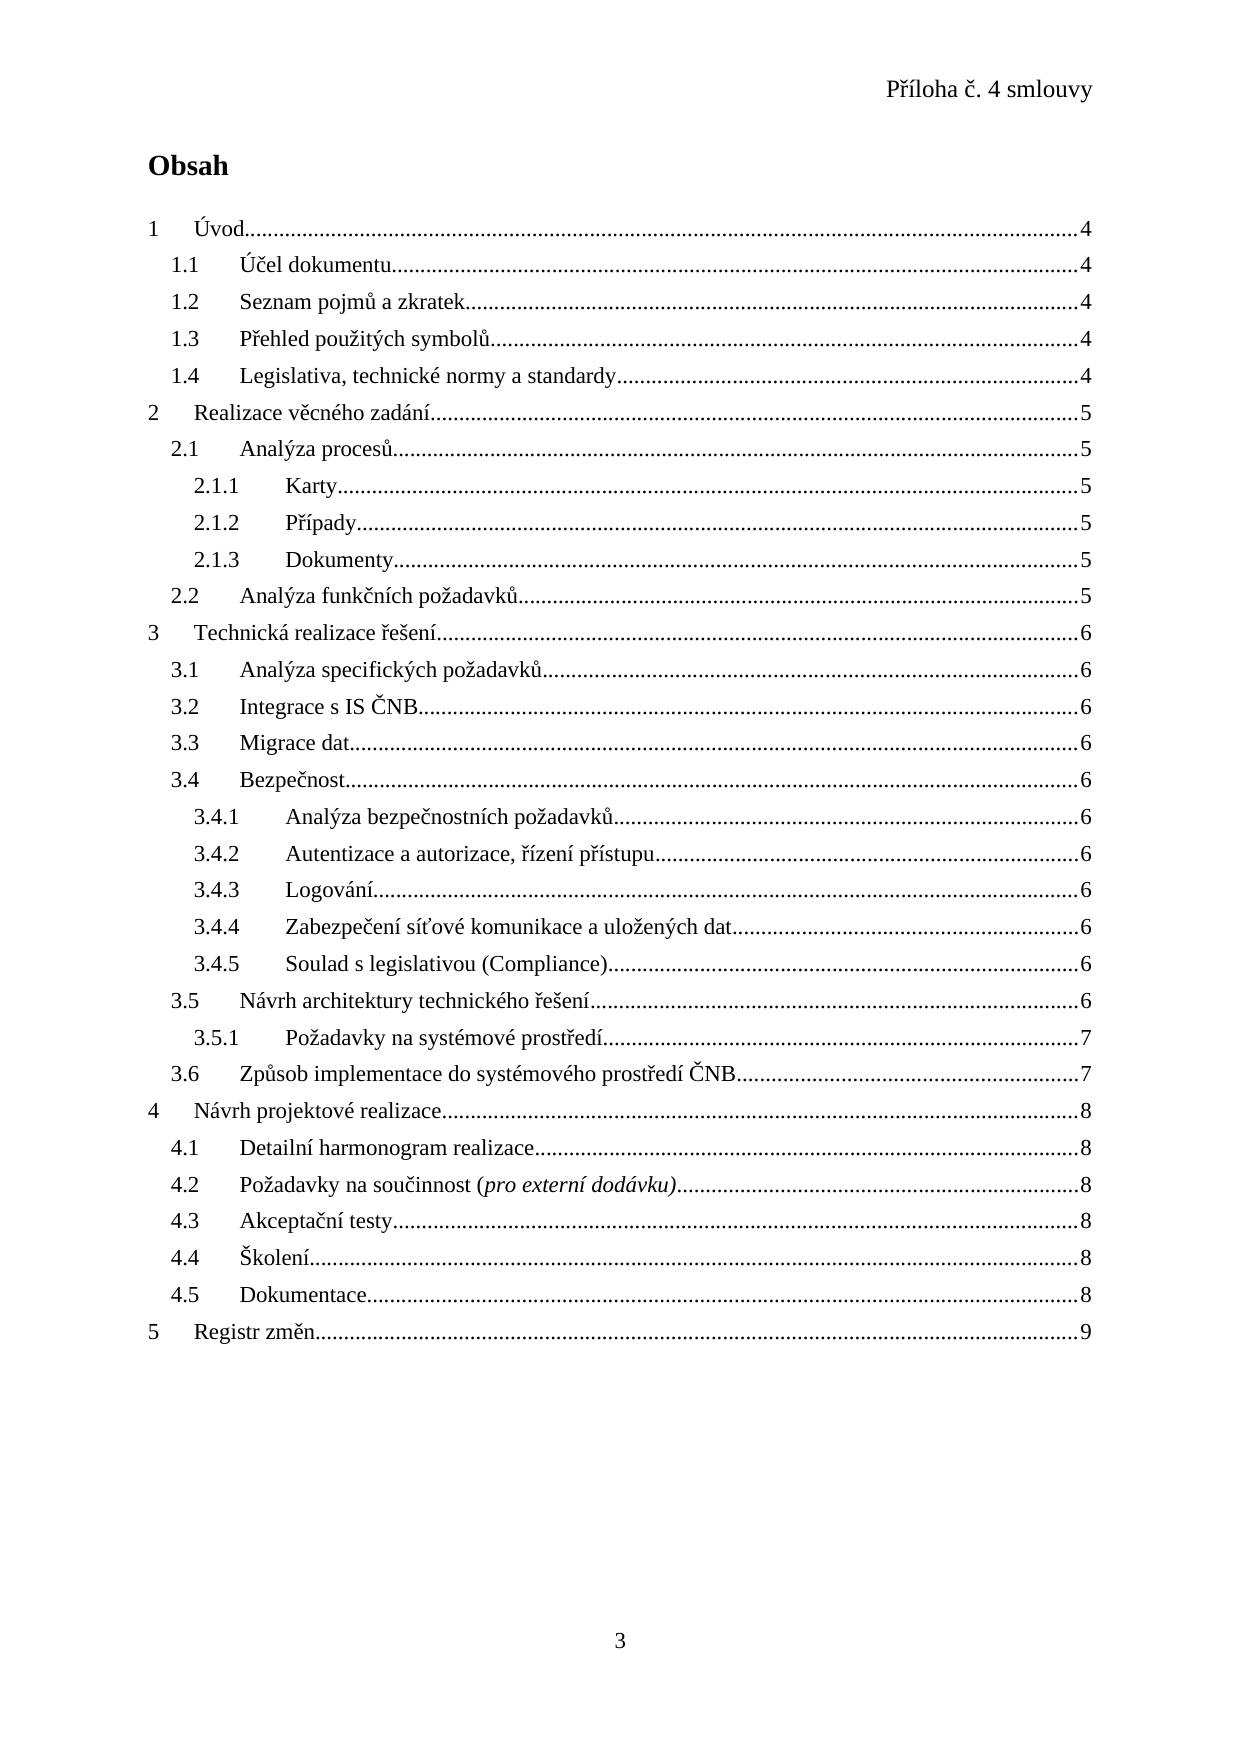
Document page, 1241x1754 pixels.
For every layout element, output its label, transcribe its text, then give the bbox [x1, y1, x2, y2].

text 3.4.1 Analýza bezpečnostních požadavků 6 [193, 803, 1093, 829]
text 3.4.4 Zabezpečení síťové komunikace a uložených dat 6 [193, 913, 1093, 940]
text 2.1.3 Dokumenty 5 [193, 546, 1093, 572]
text 4 Návrh projektové realizace 8 [148, 1097, 1093, 1123]
text 2.2 Analýza funkčních požadavků 5 [171, 582, 1093, 609]
text 3.5 Návrh architektury technického řešení 6 [171, 987, 1093, 1013]
text 4.4 Školení 8 [171, 1244, 1093, 1271]
text 1.2 Seznam pojmů a zkratek 4 [171, 288, 1093, 314]
text 2.1.1 Karty 5 [193, 472, 1093, 498]
text 4.3 Akceptační testy 8 [171, 1207, 1093, 1234]
text 2.1.2 Případy 5 [193, 509, 1093, 535]
text 3.4.5 Soulad s legislativou (Compliance) 6 [193, 950, 1093, 976]
text 3.2 Integrace s IS ČNB 6 [171, 693, 1093, 719]
text 2 Realizace věcného zadání 5 [148, 398, 1093, 425]
text 3.3 Migrace dat 6 [171, 729, 1093, 756]
text 4.2 Požadavky na součinnost (pro externí dodávku) 8 [171, 1171, 1093, 1197]
text 1.4 Legislativa, technické normy a standardy 4 [171, 362, 1093, 388]
text 3.5.1 Požadavky na systémové prostředí 7 [193, 1024, 1093, 1050]
text 1.3 Přehled použitých symbolů 4 [171, 325, 1093, 351]
text 3.4 Bezpečnost 6 [171, 766, 1093, 793]
text 5 Registr změn 9 [148, 1318, 1093, 1344]
text 3 Technická realizace řešení 6 [148, 619, 1093, 646]
text 3.4.3 Logování 6 [193, 877, 1093, 903]
text 3.1 Analýza specifických požadavků 6 [171, 656, 1093, 682]
text 1.1 Účel dokumentu 4 [171, 251, 1093, 278]
text Obsah [148, 148, 1093, 181]
text 4.1 Detailní harmonogram realizace 8 [171, 1134, 1093, 1160]
text 3.4.2 Autentizace a autorizace, řízení přístupu 6 [193, 840, 1093, 866]
text 4.5 Dokumentace 8 [171, 1281, 1093, 1307]
text 1 Úvod 4 [148, 215, 1093, 241]
text 3.6 Způsob implementace do systémového prostředí ČNB 7 [171, 1060, 1093, 1087]
text 2.1 Analýza procesů 5 [171, 435, 1093, 462]
